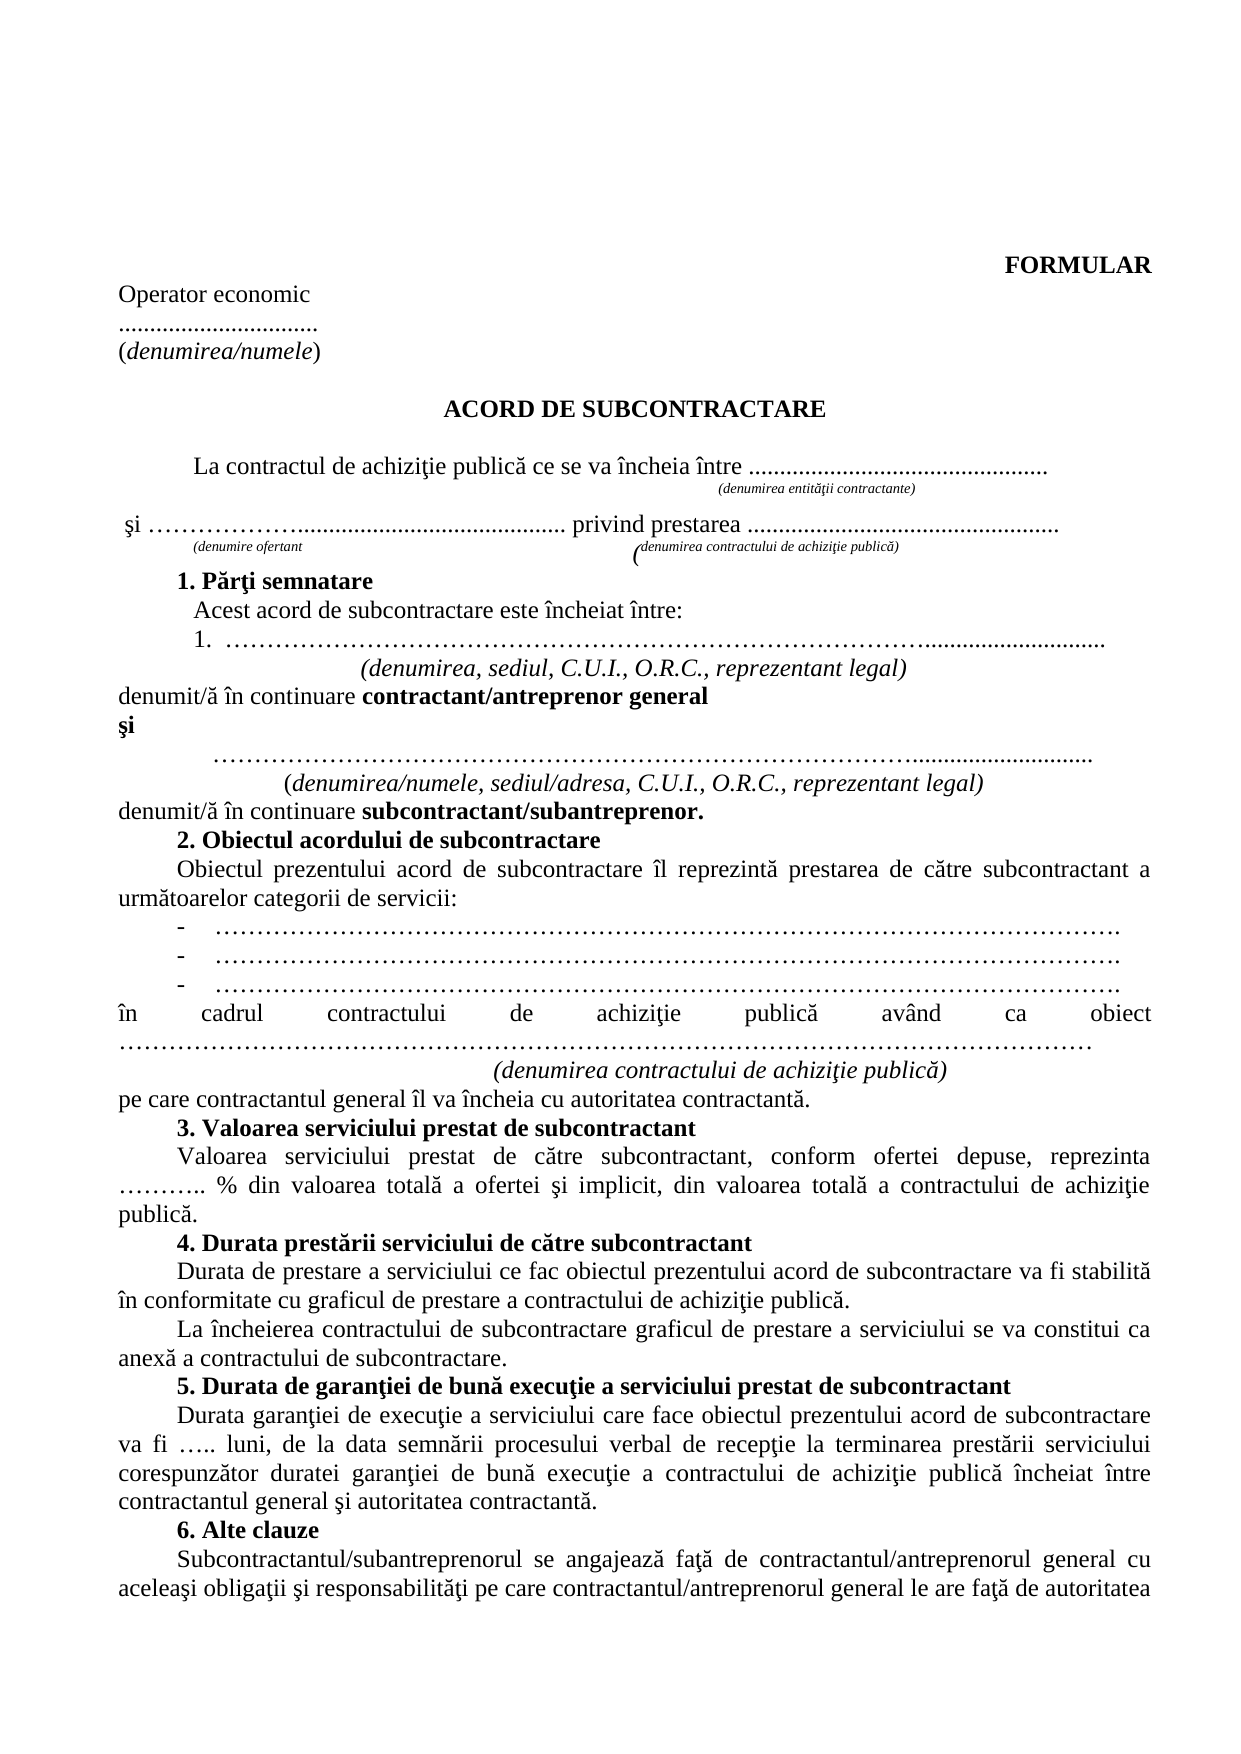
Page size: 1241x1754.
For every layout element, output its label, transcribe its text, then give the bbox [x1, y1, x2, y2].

text Durata garanţiei de execuţie a serviciului care face obiectul prezentului acord de subcontractare va fi ….. luni, de la data semnării procesului verbal de recepţie la terminarea prestării serviciului corespunzător duratei garanţiei de bună execuţie a contractului de achiziţie publică încheiat între contractantul general şi autoritatea contractantă. [118, 1400, 1152, 1515]
list ………………………………………………………………………………………………. [177, 911, 1152, 940]
text ACORD DE SUBCONTRACTARE [118, 394, 1152, 423]
text 3. Valoarea serviciului prestat de subcontractant [118, 1113, 1152, 1141]
text (denumirea/numele, sediul/adresa, C.U.I., O.R.C., reprezentant legal) [118, 768, 1152, 796]
text şi ………………........................................... privind prestarea .................................................. [118, 509, 1152, 538]
list ………………………………………………………………………………………………. [177, 969, 1152, 998]
text (denumirea contractului de achiziţie publică) [418, 1055, 1152, 1084]
text Acest acord de subcontractare este încheiat între: [118, 595, 1152, 624]
text Obiectul prezentului acord de subcontractare îl reprezintă prestarea de către subcontractant a următoarelor categorii de servicii: [118, 854, 1152, 911]
text Operator economic [118, 279, 1152, 308]
text ................................ [118, 308, 1152, 336]
text 1. …………………………………………………………………………............................. [118, 624, 1152, 653]
text (denumirea/numele) [118, 336, 1152, 365]
text 4. Durata prestării serviciului de către subcontractant [118, 1228, 1152, 1256]
text La încheierea contractului de subcontractare graficul de prestare a serviciului se va constitui ca anexă a contractului de subcontractare. [118, 1314, 1152, 1371]
text Durata de prestare a serviciului ce fac obiectul prezentului acord de subcontractare va fi stabilită în conformitate cu graficul de prestare a contractului de achiziţie publică. [118, 1256, 1152, 1314]
text 5. Durata de garanţiei de bună execuţie a serviciului prestat de subcontractant [118, 1371, 1152, 1400]
text La contractul de achiziţie publică ce se va încheia între ................................................ [118, 451, 1152, 480]
text …………………………………………………………………………............................. [118, 739, 1152, 768]
text Valoarea serviciului prestat de către subcontractant, conform ofertei depuse, reprezinta ……….. % din valoarea totală a ofertei şi implicit, din valoarea totală a contractului de achiziţie publică. [118, 1141, 1152, 1228]
text denumit/ă în continuare contractant/antreprenor general [118, 681, 1152, 710]
text şi [118, 710, 1152, 739]
text 2. Obiectul acordului de subcontractare [118, 825, 1152, 854]
text (denumire ofertant (denumirea contractului de achiziţie publică) [118, 538, 1152, 566]
text denumit/ă în continuare subcontractant/subantreprenor. [118, 796, 1152, 825]
text în cadrul contractului de achiziţie publică având ca obiect ……………………………………………………………………………………………………… [118, 998, 1152, 1055]
text (denumirea entităţii contractante) [118, 480, 1152, 509]
text 6. Alte clauze [118, 1515, 1152, 1544]
text (denumirea, sediul, C.U.I., O.R.C., reprezentant legal) [118, 653, 1152, 681]
text pe care contractantul general îl va încheia cu autoritatea contractantă. [118, 1084, 1152, 1113]
list ………………………………………………………………………………………………. [177, 940, 1152, 969]
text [118, 1544, 1152, 1601]
text 1. Părţi semnatare [118, 566, 1152, 595]
text FORMULAR [118, 250, 1152, 279]
